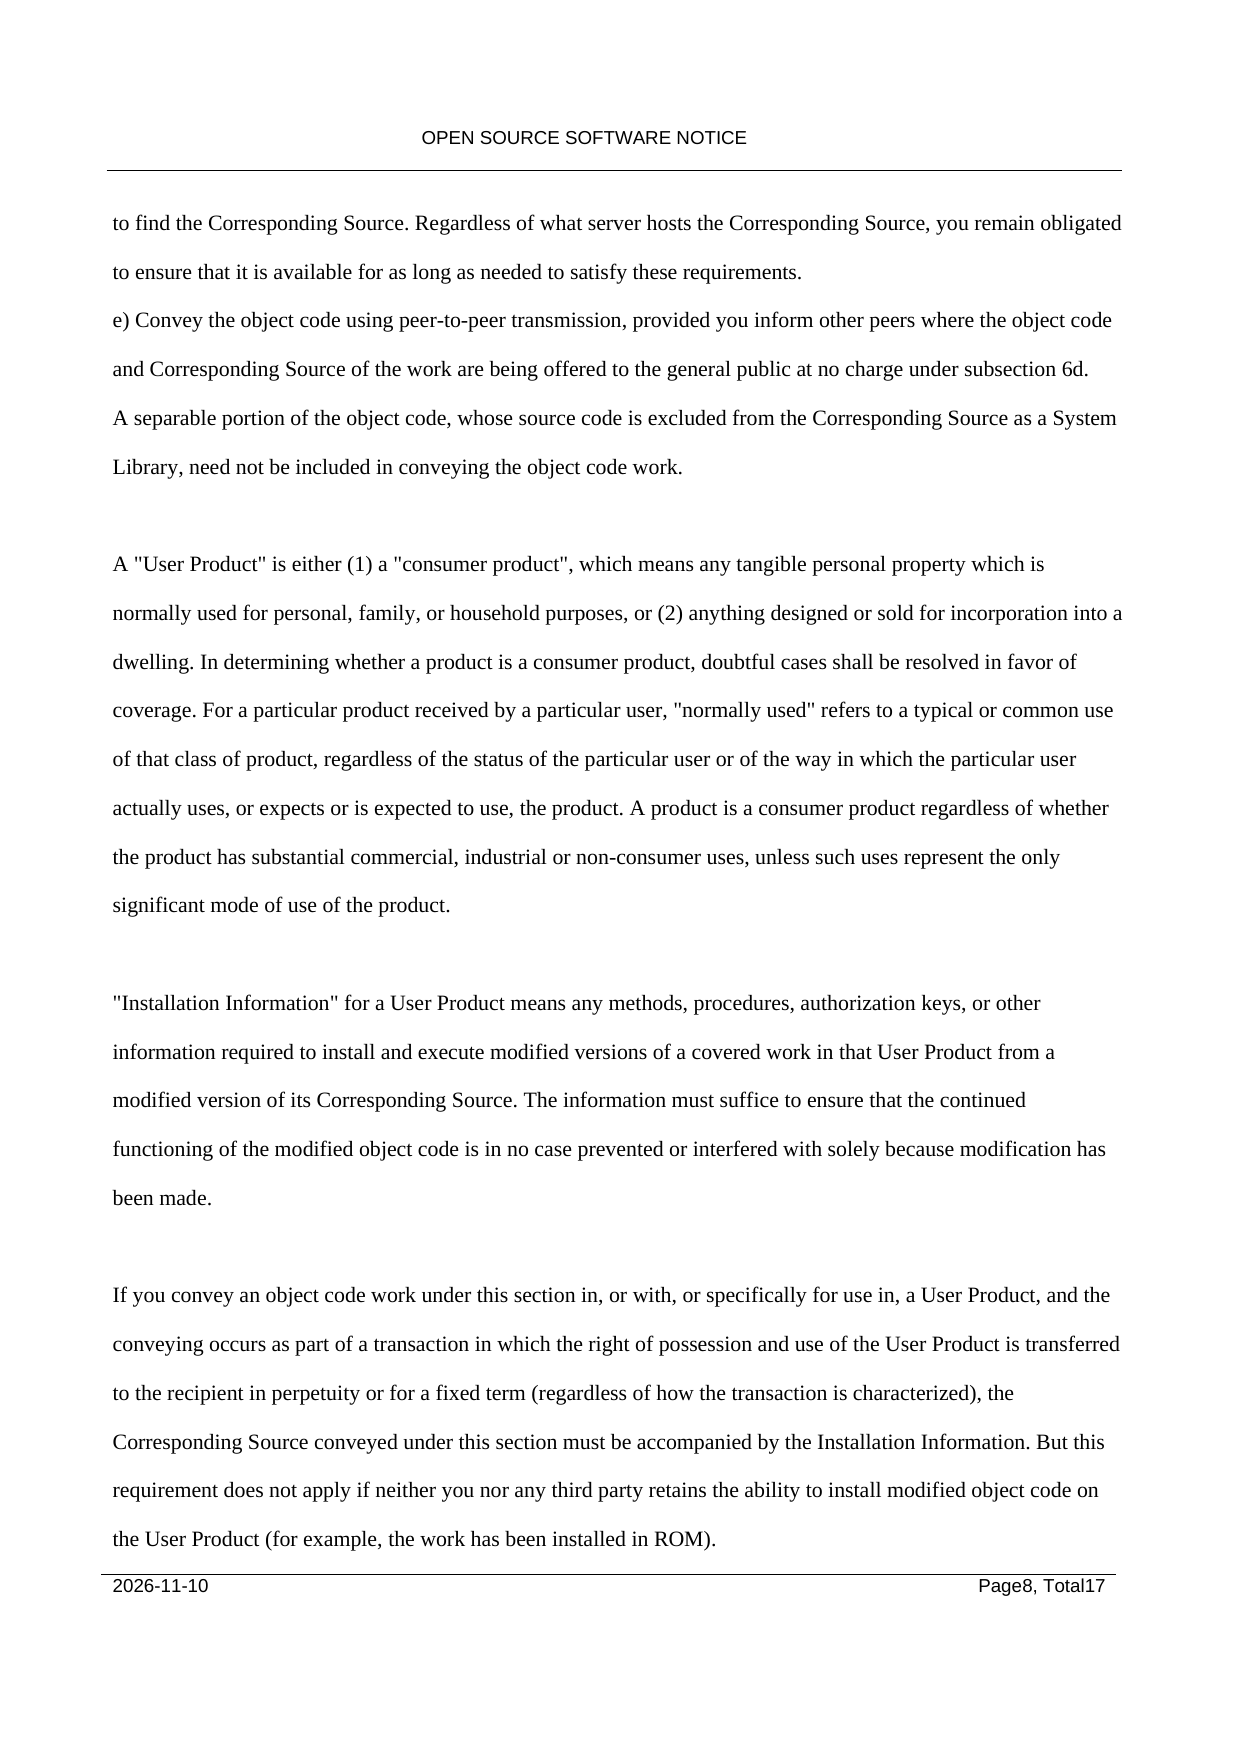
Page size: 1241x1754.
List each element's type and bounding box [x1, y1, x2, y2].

text [112, 206, 1128, 1555]
